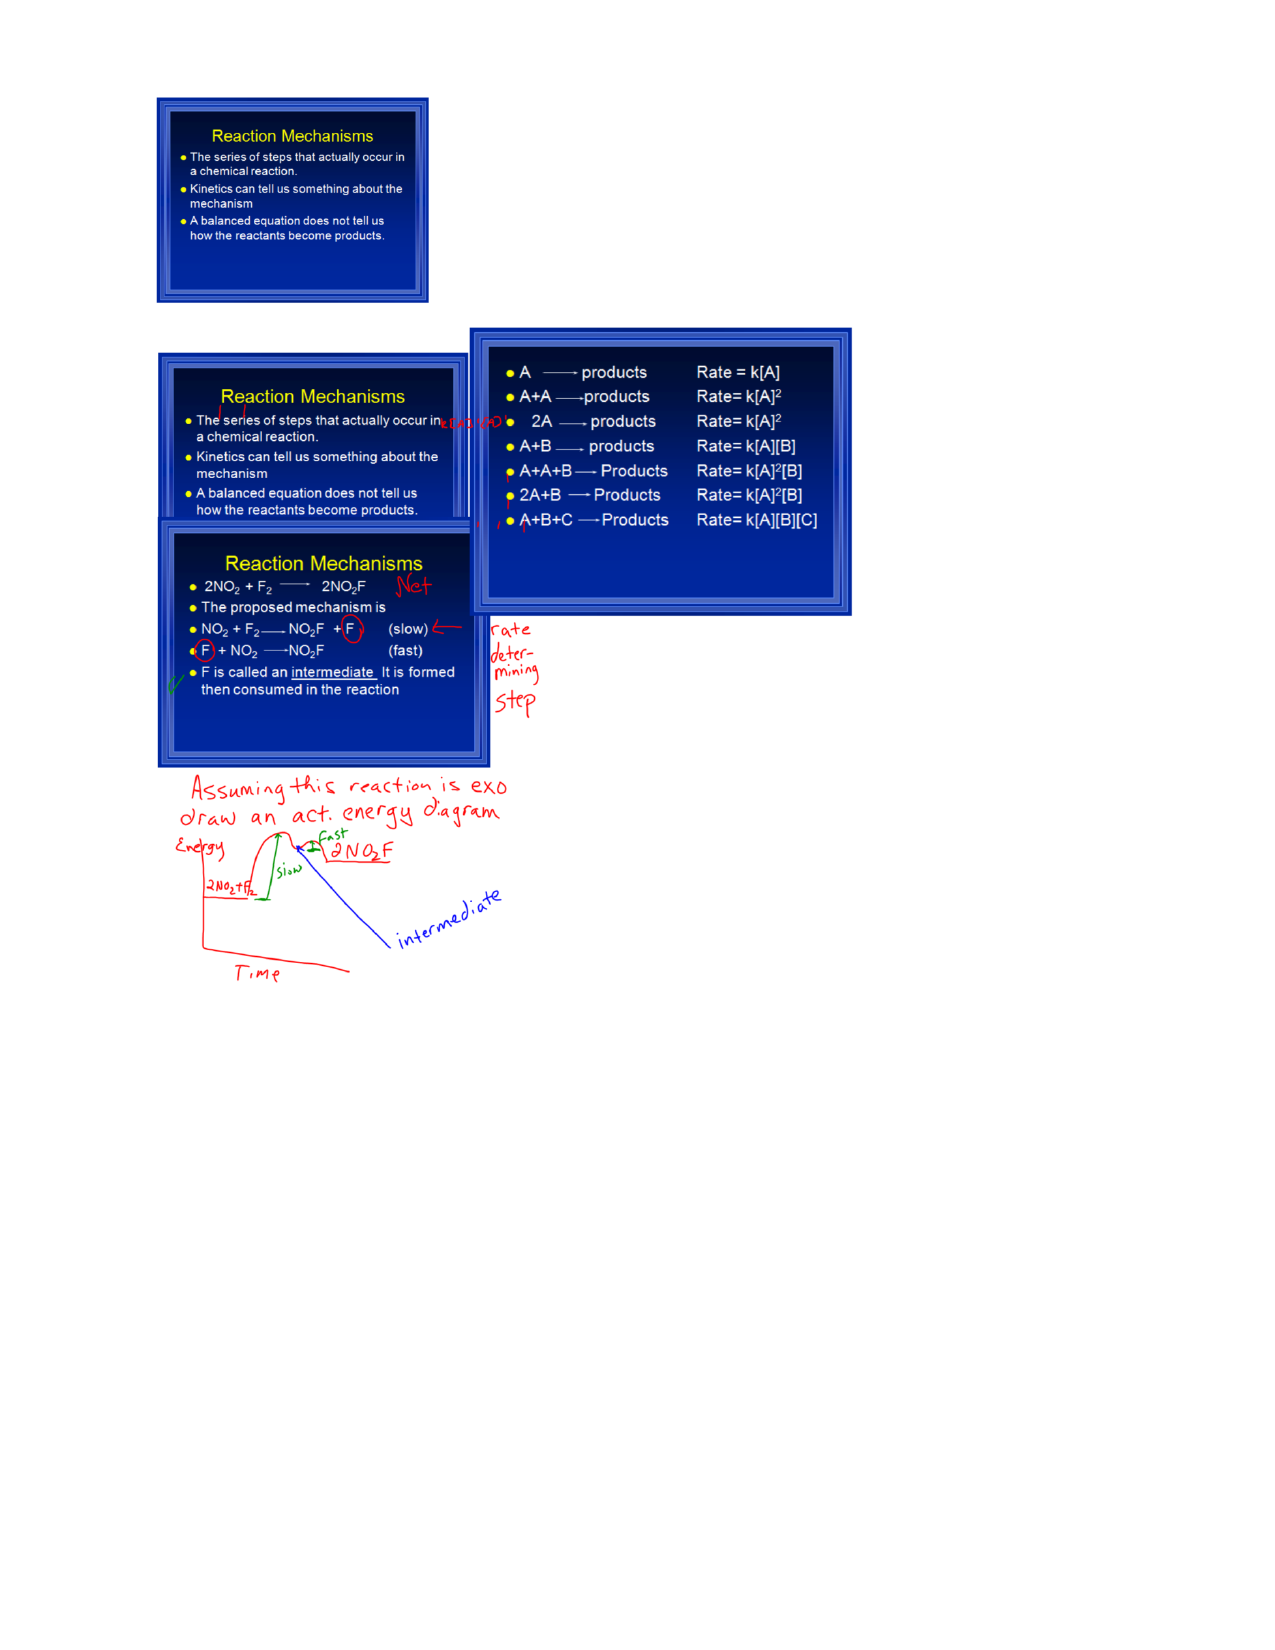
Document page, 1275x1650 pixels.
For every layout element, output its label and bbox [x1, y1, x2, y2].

picture [150, 312, 859, 1001]
picture [150, 84, 435, 309]
